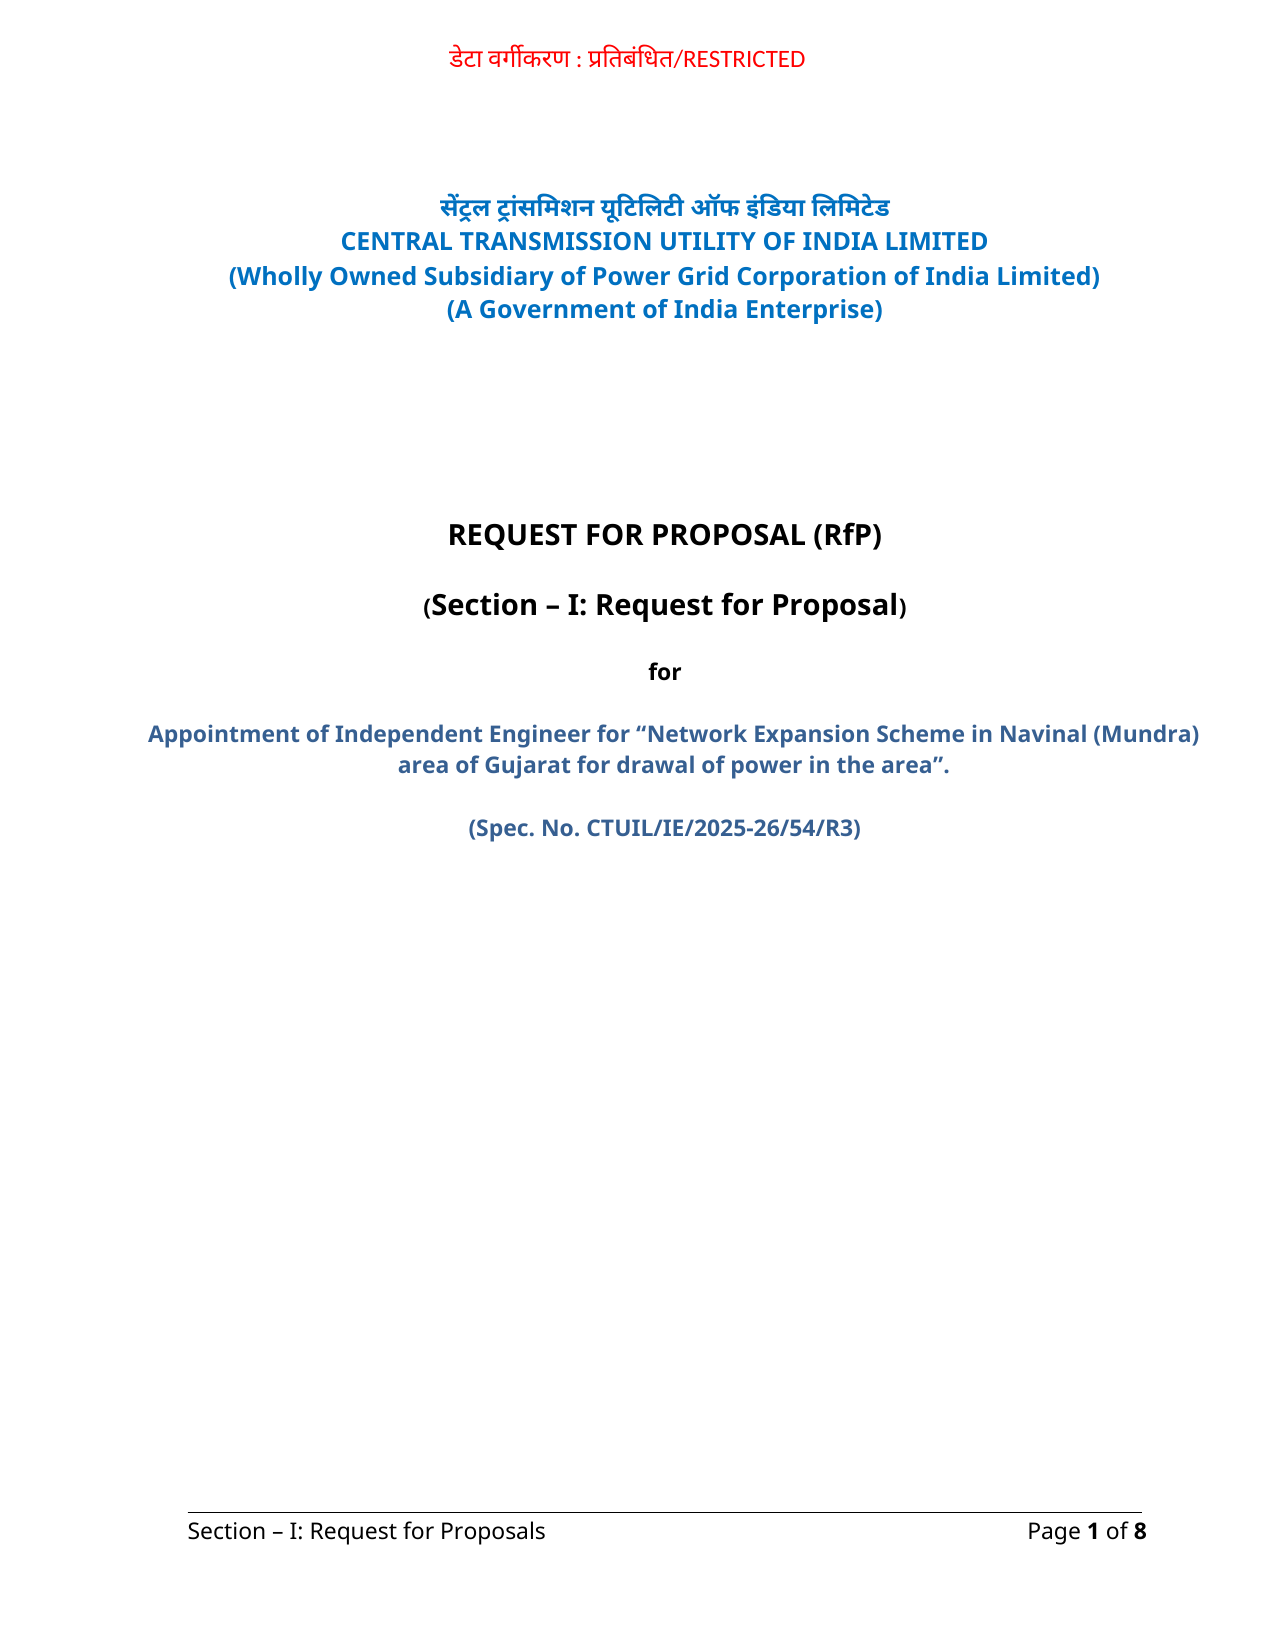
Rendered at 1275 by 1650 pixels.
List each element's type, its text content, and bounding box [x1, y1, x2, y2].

text (A Government of India Enterprise) [187, 292, 1142, 326]
text for [187, 656, 1142, 687]
text (Wholly Owned Subsidiary of Power Grid Corporation of India Limited) [187, 258, 1142, 292]
text सेंट्रल ट्रांसमिशन यूटिलिटी ऑफ इंडिया लिमिटेड [187, 174, 1142, 224]
text CENTRAL TRANSMISSION UTILITY OF INDIA LIMITED [187, 224, 1142, 258]
text (Section – I: Request for Proposal) [187, 585, 1142, 624]
text (Spec. No. CTUIL/IE/2025-26/54/R3) [187, 812, 1142, 843]
text Appointment of Independent Engineer for “Network Expansion Scheme in Navinal (Mundra) area of Gujarat for drawal of power in the area”. [128, 718, 1219, 781]
text REQUEST FOR PROPOSAL (RfP) [187, 514, 1142, 553]
